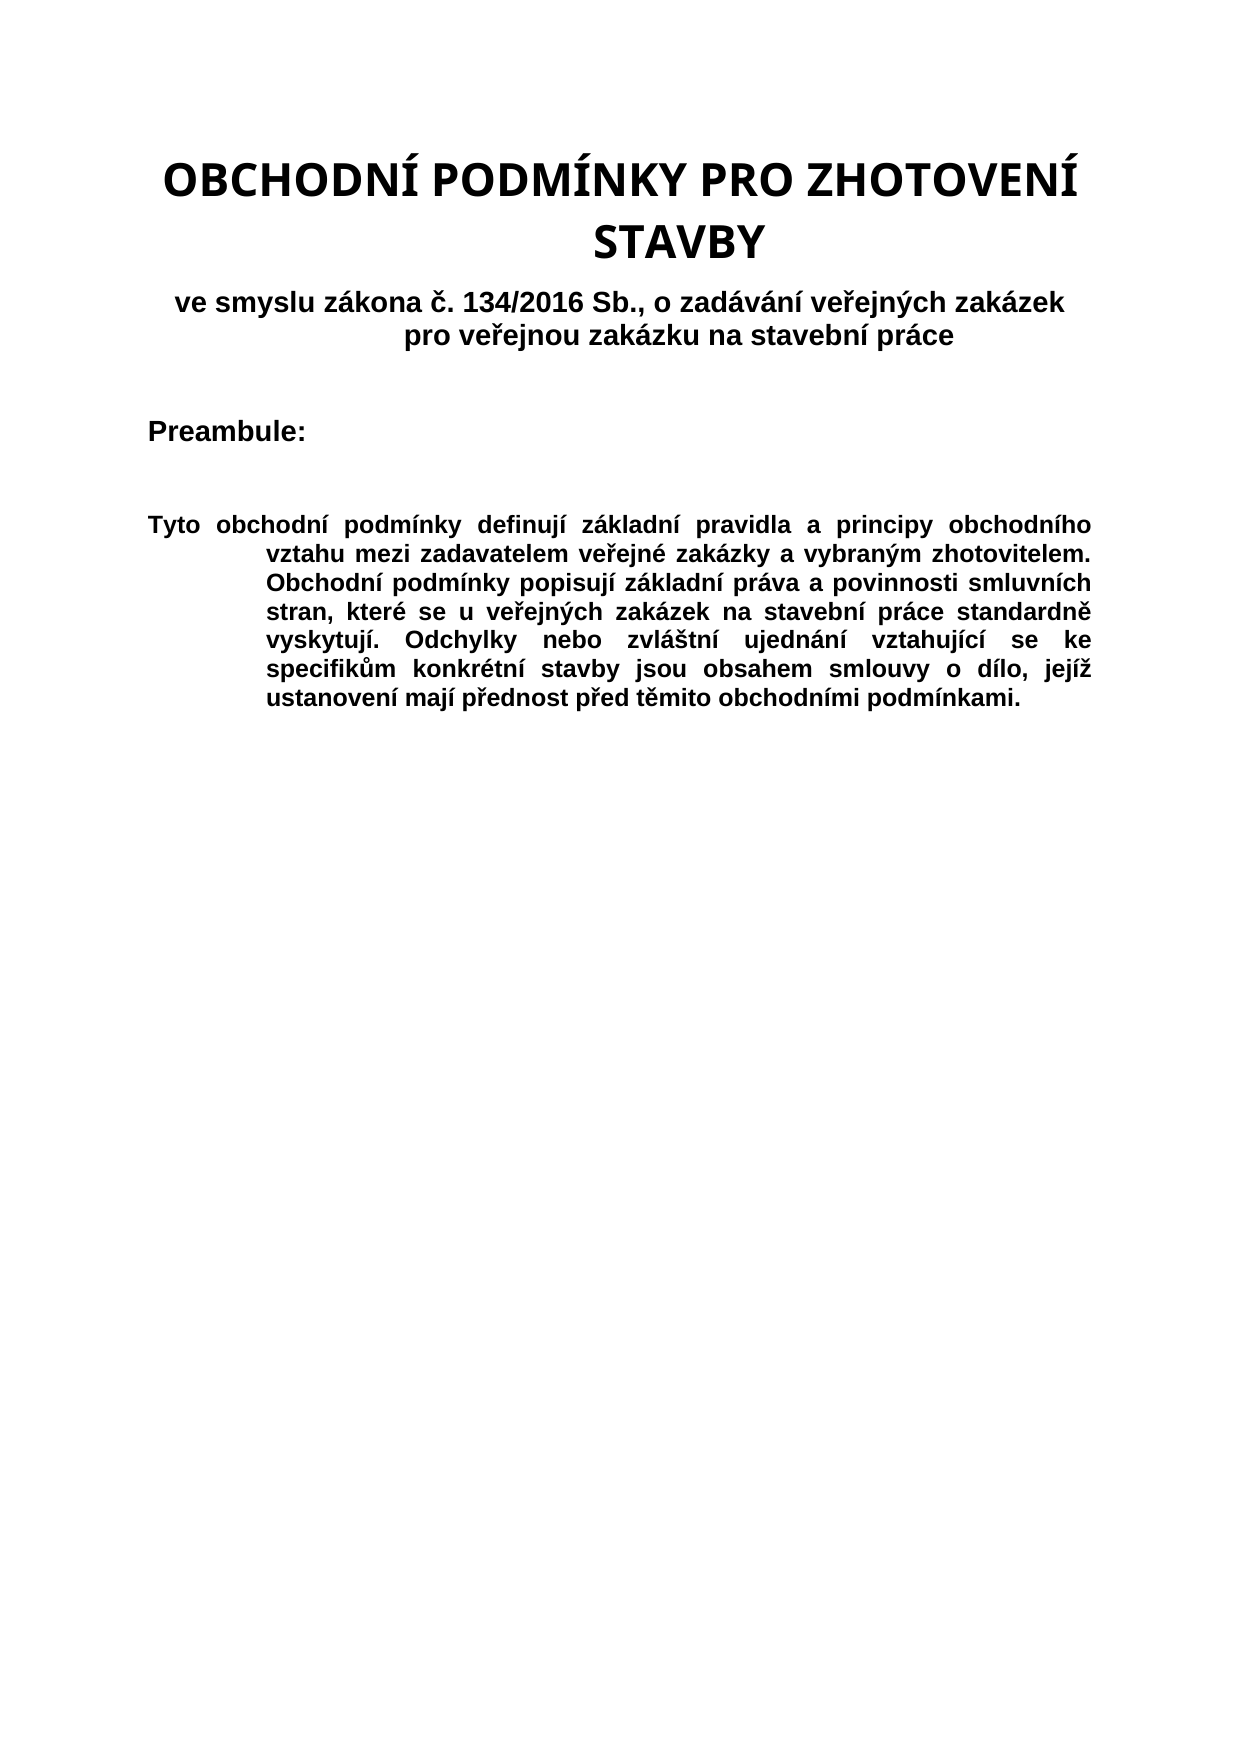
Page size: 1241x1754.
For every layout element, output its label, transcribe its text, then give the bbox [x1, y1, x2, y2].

text ve smyslu zákona č. 134/2016 Sb., o zadávání veřejných zakázek pro veřejnou zakázku na stavební práce [148, 285, 1093, 352]
text Preambule: [148, 414, 1093, 448]
text OBCHODNÍ PODMÍNKY PRO ZHOTOVENÍ STAVBY [148, 148, 1093, 272]
text Tyto obchodní podmínky definují základní pravidla a principy obchodního vztahu mezi zadavatelem veřejné zakázky a vybraným zhotovitelem. Obchodní podmínky popisují základní práva a povinnosti smluvních stran, které se u veřejných zakázek na stavební práce standardně vyskytují. Odchylky nebo zvláštní ujednání vztahující se ke specifikům konkrétní stavby jsou obsahem smlouvy o dílo, jejíž ustanovení mají přednost před těmito obchodními podmínkami. [148, 511, 1093, 712]
